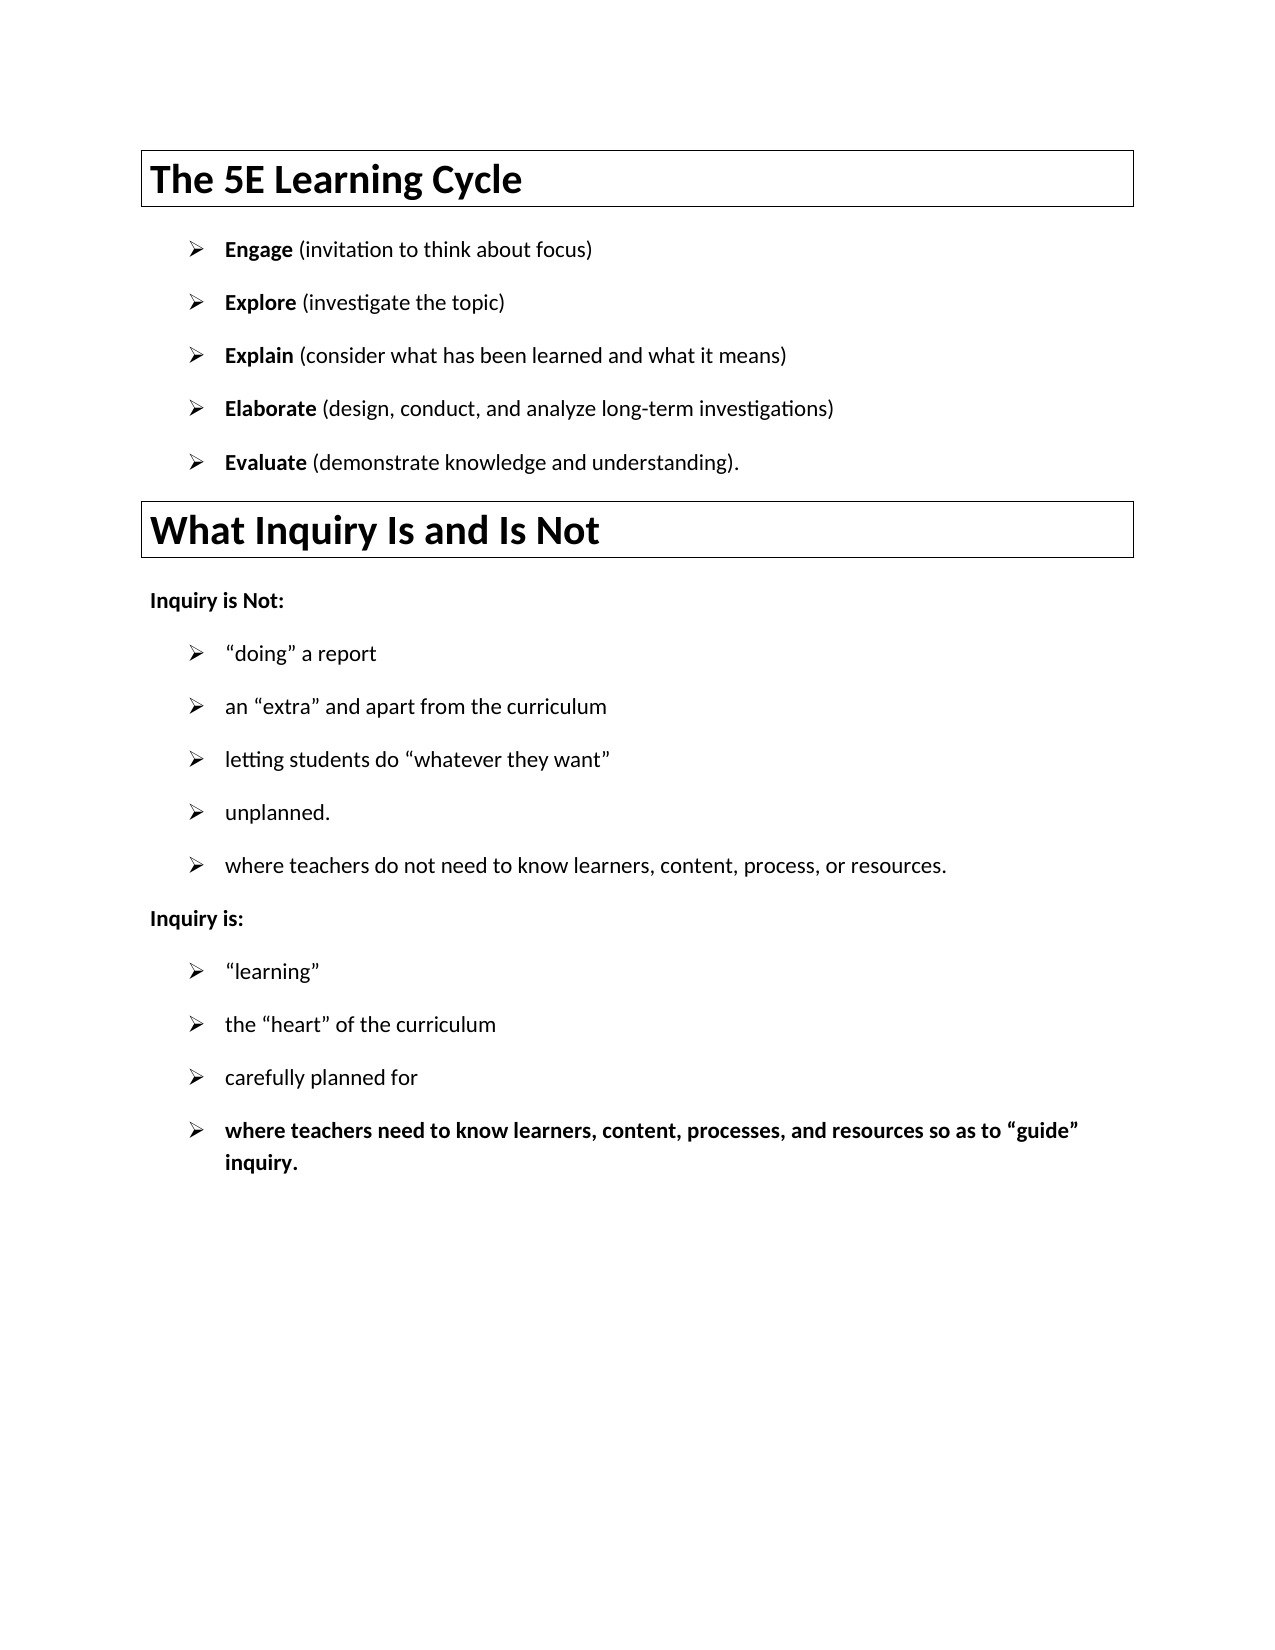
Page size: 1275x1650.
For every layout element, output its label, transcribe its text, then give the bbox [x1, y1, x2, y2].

text The 5E Learning Cycle [142, 151, 1133, 206]
list Evaluate (demonstrate knowledge and understanding). [187, 448, 1125, 476]
list where teachers do not need to know learners, content, process, or resources. [187, 851, 1125, 879]
list Explain (consider what has been learned and what it means) [187, 342, 1125, 369]
text Inquiry is: [150, 904, 1125, 932]
list carefully planned for [187, 1063, 1125, 1091]
list Engage (invitation to think about focus) [187, 236, 1125, 263]
list letting students do “whatever they want” [187, 745, 1125, 773]
list “doing” a report [187, 639, 1125, 667]
list unplanned. [187, 798, 1125, 826]
list the “heart” of the curriculum [187, 1010, 1125, 1038]
text Inquiry is Not: [150, 586, 1125, 614]
list an “extra” and apart from the curriculum [187, 692, 1125, 720]
list Elaborate (design, conduct, and analyze long-term investigations) [187, 394, 1125, 423]
text What Inquiry Is and Is Not [142, 502, 1133, 557]
list Explore (investigate the topic) [187, 288, 1125, 317]
list where teachers need to know learners, content, processes, and resources so as to “guide” inquiry. [187, 1116, 1125, 1177]
list “learning” [187, 957, 1125, 985]
